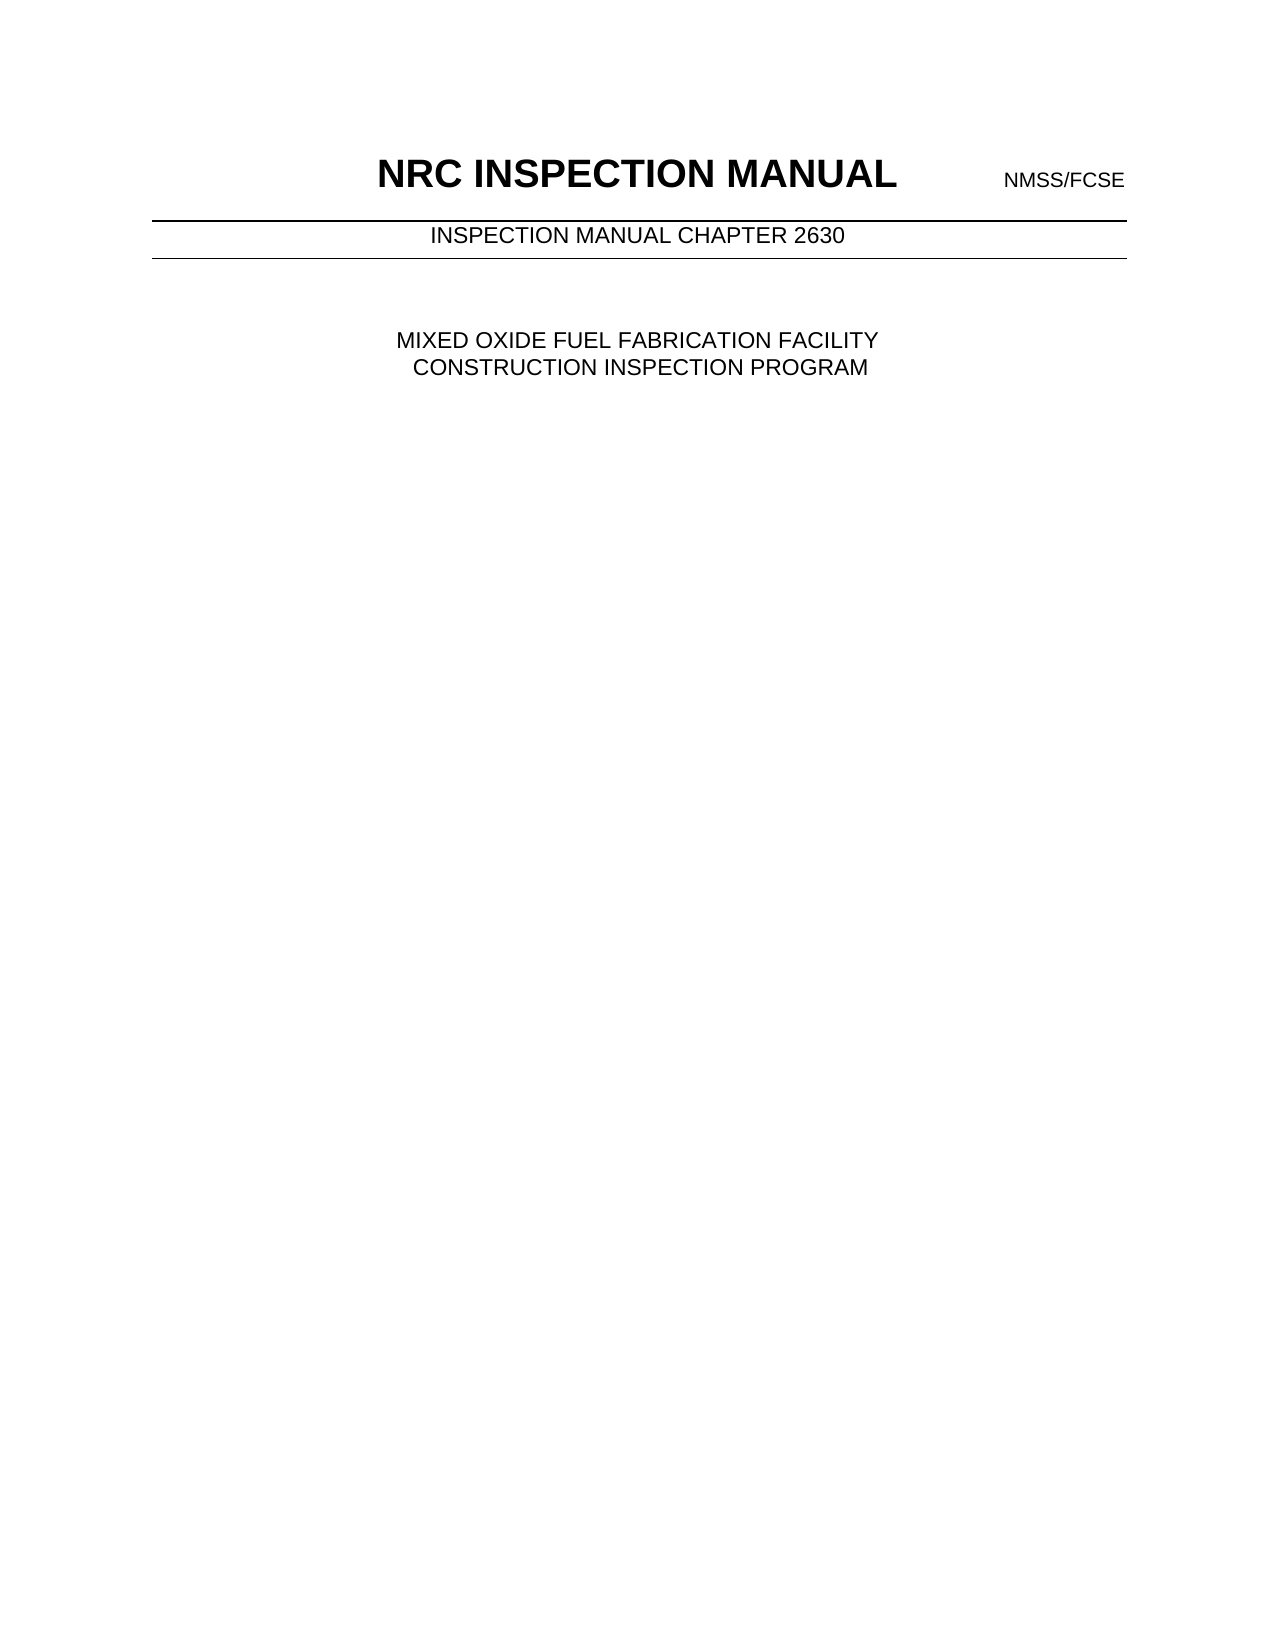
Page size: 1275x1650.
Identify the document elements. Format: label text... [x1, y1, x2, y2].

text MIXED OXIDE FUEL FABRICATION FACILITY [150, 327, 1125, 354]
text NRC INSPECTION MANUAL NMSS/FCSE [150, 150, 1125, 196]
text CONSTRUCTION INSPECTION PROGRAM [150, 354, 1125, 380]
text INSPECTION MANUAL CHAPTER 2630 [150, 222, 1125, 248]
